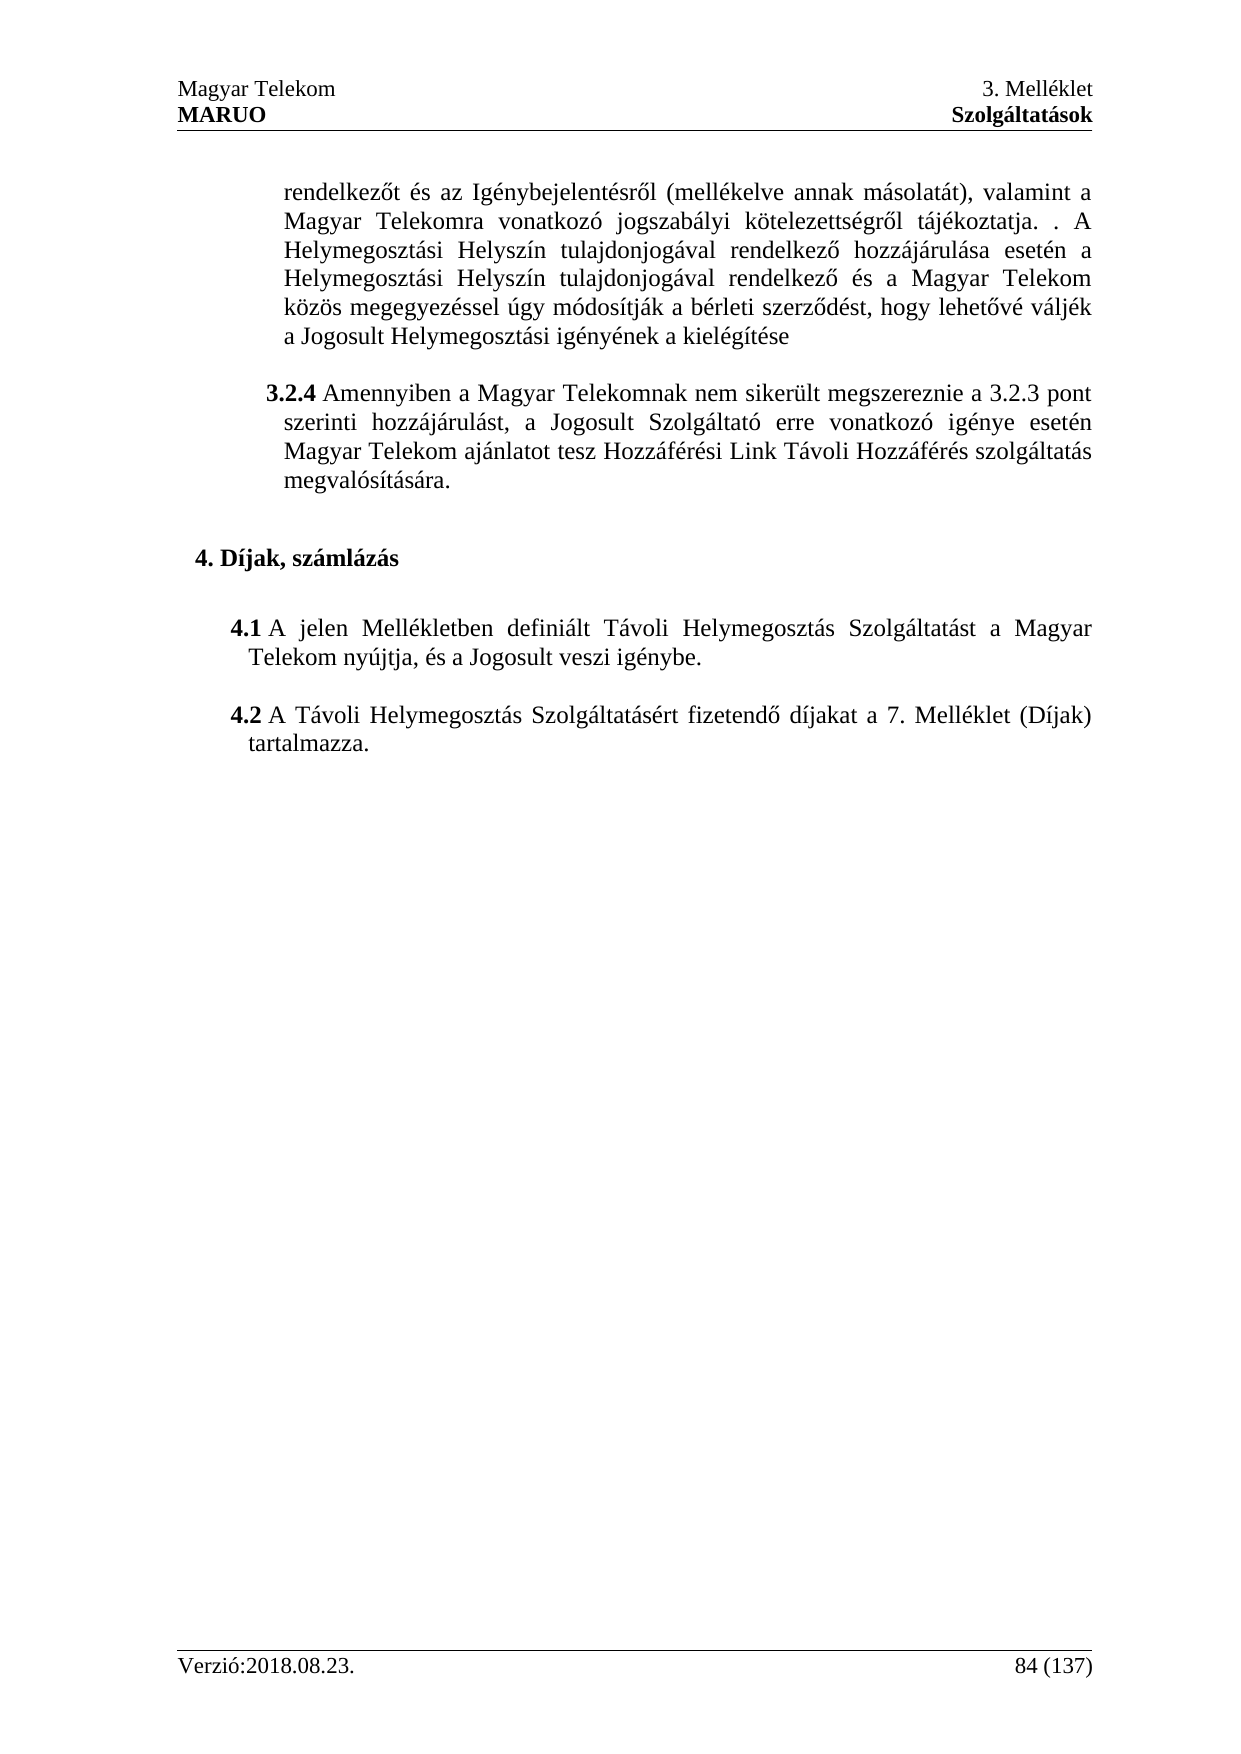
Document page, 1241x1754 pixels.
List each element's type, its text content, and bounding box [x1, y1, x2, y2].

text 4.1 A jelen Mellékletben definiált Távoli Helymegosztás Szolgáltatást a Magyar Telekom nyújtja, és a Jogosult veszi igénybe. [230, 613, 1092, 671]
text 3.2.4 Amennyiben a Magyar Telekomnak nem sikerült megszereznie a 3.2.3 pont szerinti hozzájárulást, a Jogosult Szolgáltató erre vonatkozó igénye esetén Magyar Telekom ajánlatot tesz Hozzáférési Link Távoli Hozzáférés szolgáltatás megvalósítására. [266, 378, 1092, 493]
subtitle 4. Díjak, számlázás [195, 543, 1092, 572]
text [283, 177, 1092, 350]
text 4.2 A Távoli Helymegosztás Szolgáltatásért fizetendő díjakat a 7. Melléklet (Díjak) tartalmazza. [230, 700, 1092, 757]
